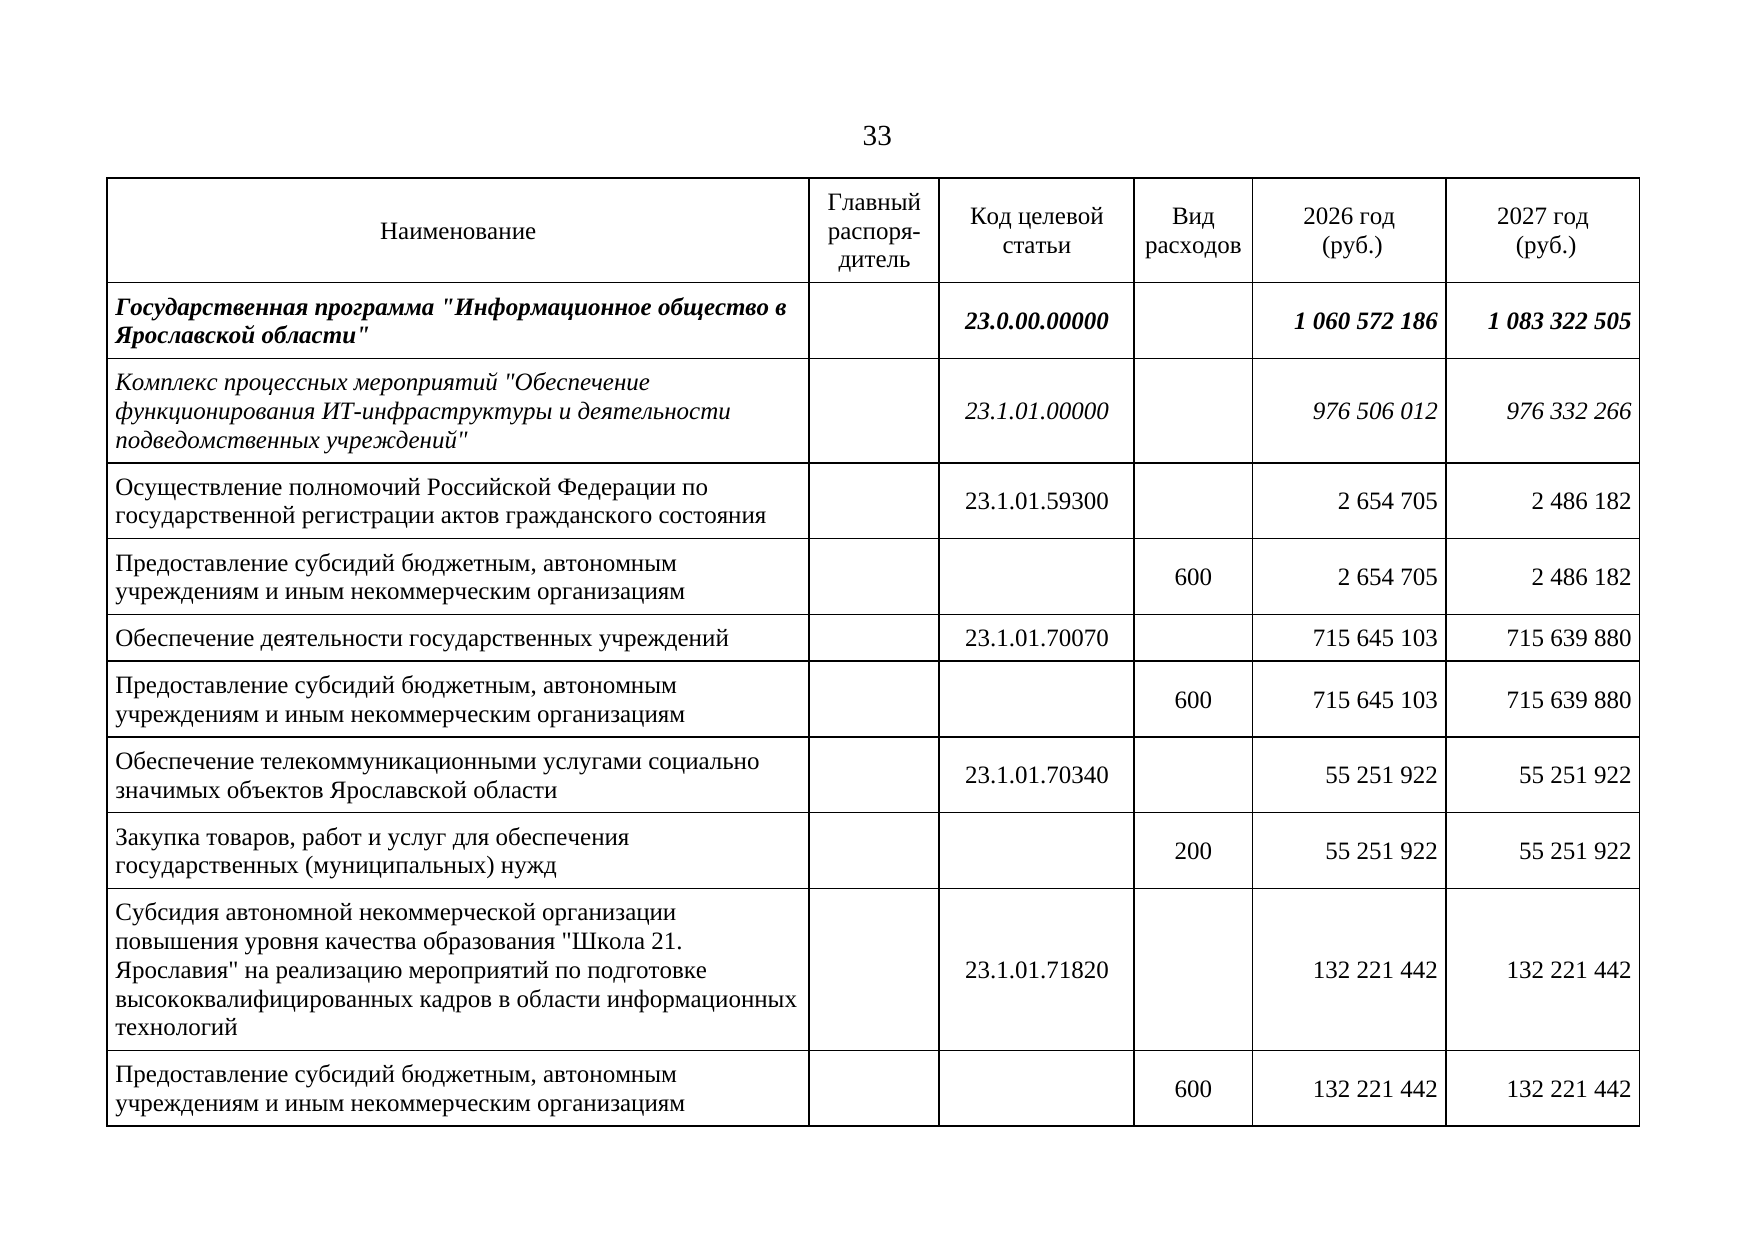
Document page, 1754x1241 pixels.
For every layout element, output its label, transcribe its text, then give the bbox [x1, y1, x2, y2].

table_cell Обеспечение деятельности государственных учреждений [108, 615, 808, 660]
table_cell 200 [1135, 813, 1252, 888]
table_cell [810, 738, 938, 812]
table_cell 23.1.01.00000 [940, 359, 1133, 462]
table_header [108, 179, 808, 282]
table_header [1447, 179, 1639, 282]
table_header [1135, 179, 1252, 282]
table_cell 715 639 880 [1447, 662, 1639, 736]
table_cell 132 221 442 [1253, 889, 1445, 1049]
table_cell [1135, 464, 1252, 538]
table_cell [940, 539, 1133, 613]
table_cell [940, 813, 1133, 888]
table_cell 1 060 572 186 [1253, 283, 1445, 357]
table_cell 23.1.01.70340 [940, 738, 1133, 812]
table_cell 2 486 182 [1447, 539, 1639, 613]
table_cell [810, 662, 938, 736]
table_cell Комплекс процессных мероприятий "Обеспечение функционирования ИТ-инфраструктуры и деятельности подведомственных учреждений" [108, 359, 808, 462]
table_cell 2 654 705 [1253, 539, 1445, 613]
table_cell 132 221 442 [1447, 1051, 1639, 1125]
table_cell 23.1.01.59300 [940, 464, 1133, 538]
table_cell Осуществление полномочий Российской Федерации по государственной регистрации актов гражданского состояния [108, 464, 808, 538]
table_cell [1135, 738, 1252, 812]
table_cell 600 [1135, 539, 1252, 613]
table_cell Обеспечение телекоммуникационными услугами социально значимых объектов Ярославской области [108, 738, 808, 812]
table_cell [810, 464, 938, 538]
table_cell 2 486 182 [1447, 464, 1639, 538]
table_cell Субсидия автономной некоммерческой организации повышения уровня качества образования "Школа 21. Ярославия" на реализацию мероприятий по подготовке высококвалифицированных кадров в области информационных технологий [108, 889, 808, 1049]
table_cell Предоставление субсидий бюджетным, автономным учреждениям и иным некоммерческим организациям [108, 1051, 808, 1125]
table_cell 976 506 012 [1253, 359, 1445, 462]
table_cell Закупка товаров, работ и услуг для обеспечения государственных (муниципальных) нужд [108, 813, 808, 888]
table_cell [940, 1051, 1133, 1125]
table_header [940, 179, 1133, 282]
table_cell 1 083 322 505 [1447, 283, 1639, 357]
table_cell 715 645 103 [1253, 662, 1445, 736]
table_cell 2 654 705 [1253, 464, 1445, 538]
table_cell Предоставление субсидий бюджетным, автономным учреждениям и иным некоммерческим организациям [108, 539, 808, 613]
table_cell 55 251 922 [1253, 813, 1445, 888]
table_cell 600 [1135, 662, 1252, 736]
table_cell 55 251 922 [1447, 738, 1639, 812]
table_cell 600 [1135, 1051, 1252, 1125]
table_cell [810, 813, 938, 888]
table_cell 132 221 442 [1253, 1051, 1445, 1125]
table_cell [1135, 615, 1252, 660]
table_header [810, 179, 938, 282]
table_cell [810, 1051, 938, 1125]
table_cell 55 251 922 [1447, 813, 1639, 888]
table_cell [1135, 283, 1252, 357]
table_cell [810, 889, 938, 1049]
table_cell 23.1.01.71820 [940, 889, 1133, 1049]
table_cell 976 332 266 [1447, 359, 1639, 462]
table_cell 55 251 922 [1253, 738, 1445, 812]
table_cell [810, 359, 938, 462]
table_cell [1135, 359, 1252, 462]
table_cell Предоставление субсидий бюджетным, автономным учреждениям и иным некоммерческим организациям [108, 662, 808, 736]
table_cell [940, 662, 1133, 736]
table_cell 715 645 103 [1253, 615, 1445, 660]
table_cell [810, 615, 938, 660]
table_cell 23.0.00.00000 [940, 283, 1133, 357]
table_cell [810, 539, 938, 613]
table_cell 132 221 442 [1447, 889, 1639, 1049]
table_header [1253, 179, 1445, 282]
table_cell 715 639 880 [1447, 615, 1639, 660]
table_cell Государственная программа "Информационное общество в Ярославской области" [108, 283, 808, 357]
table_cell 23.1.01.70070 [940, 615, 1133, 660]
table_cell [1135, 889, 1252, 1049]
table_cell [810, 283, 938, 357]
